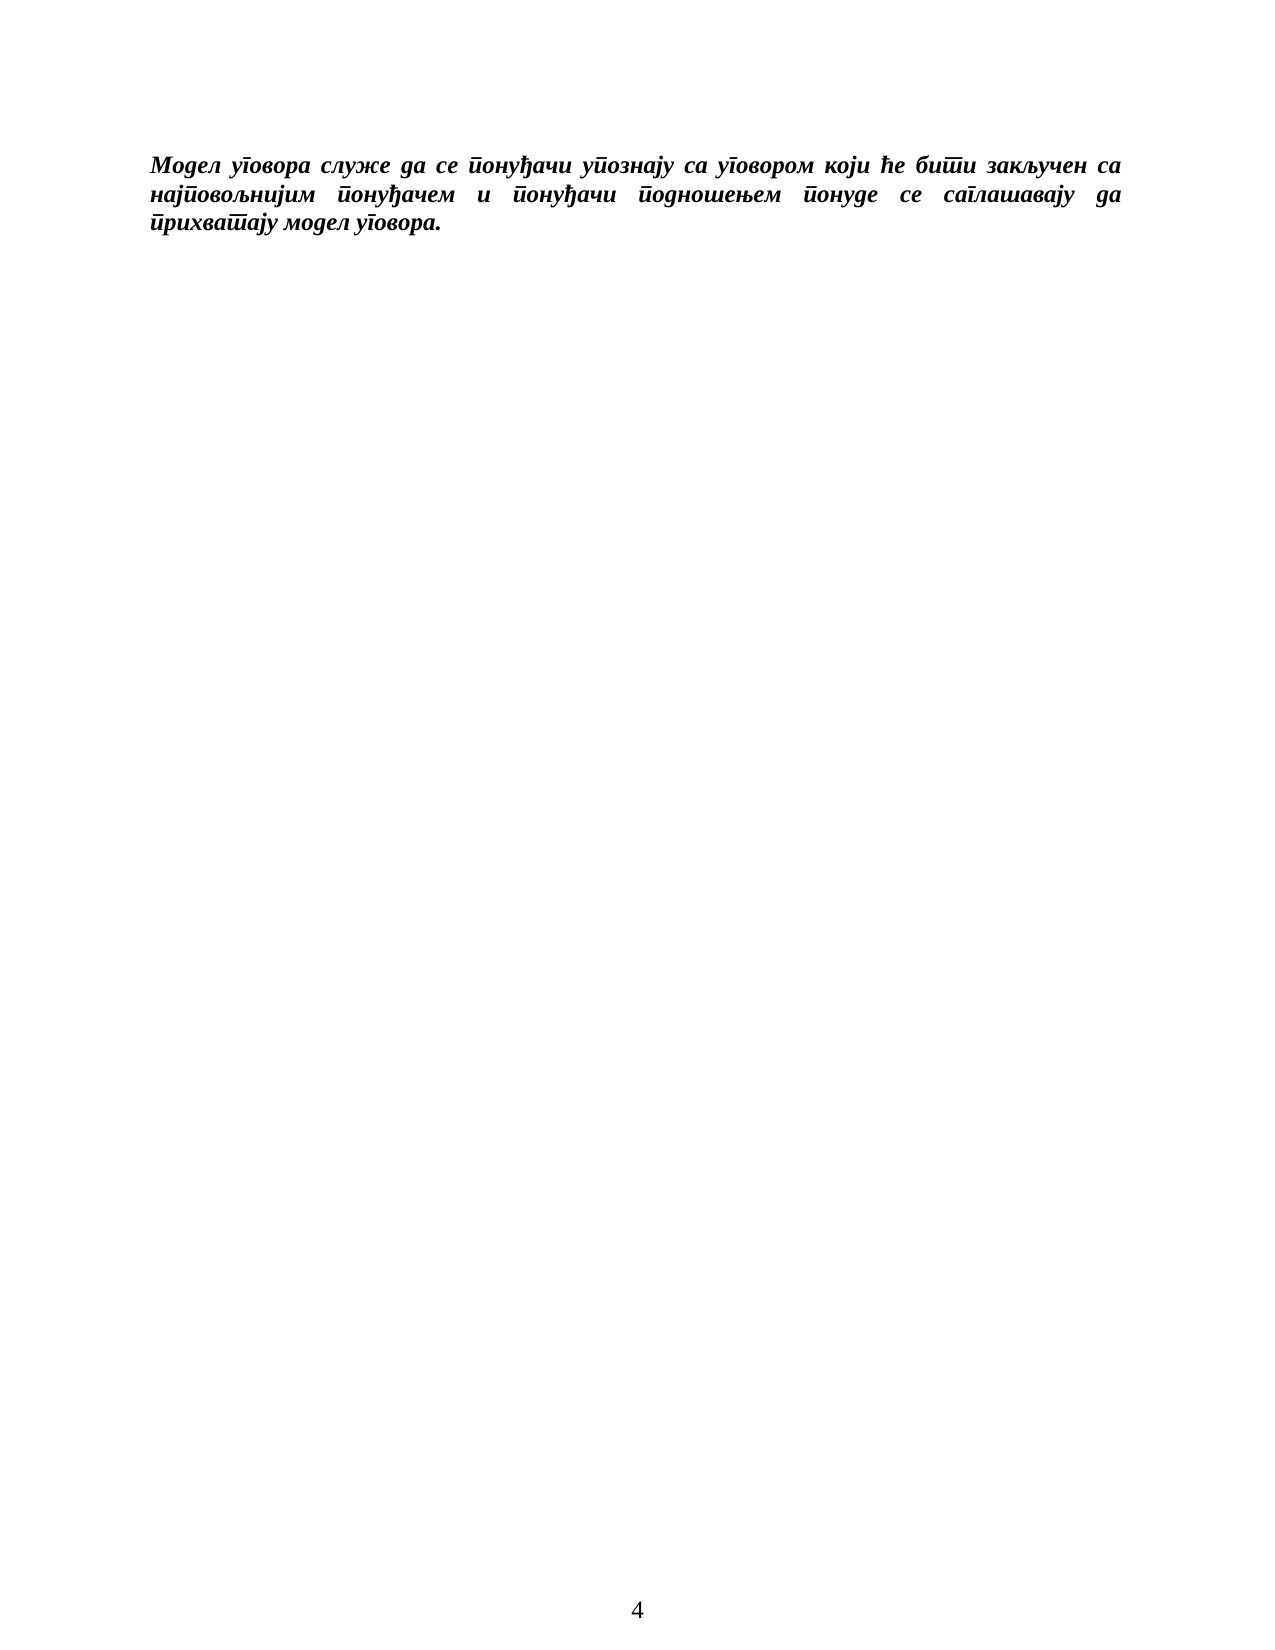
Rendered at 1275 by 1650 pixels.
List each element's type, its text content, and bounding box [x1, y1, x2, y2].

text Модел уговора служе да се понуђачи упознају са уговором који ће бити закључен са најповољнијим понуђачем и понуђачи подношењем понуде се саглашавају да прихватају модел уговора. [150, 150, 1125, 236]
